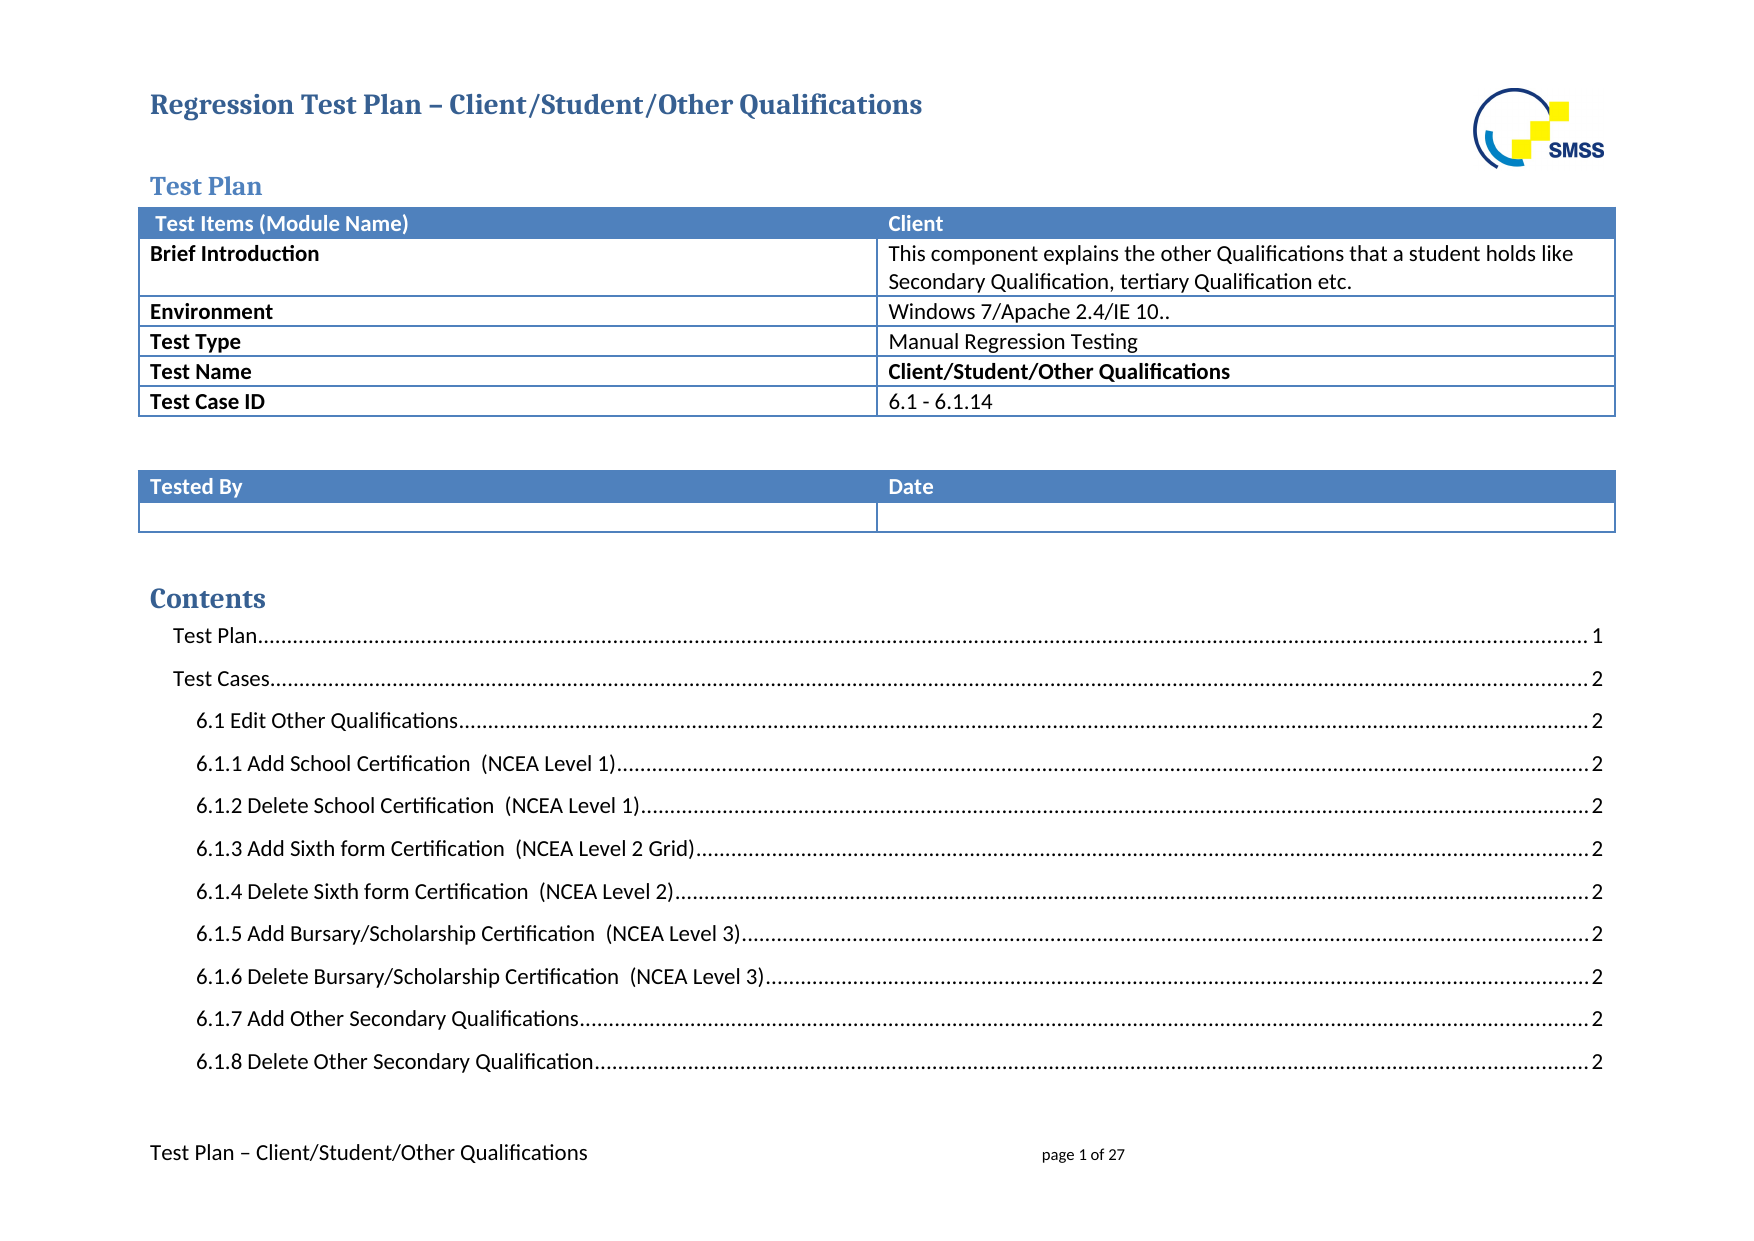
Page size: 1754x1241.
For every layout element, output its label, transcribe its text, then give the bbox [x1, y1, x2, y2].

table_cell Test Type [140, 327, 876, 355]
table_cell Client/Student/Other Qualifications [878, 357, 1614, 385]
table_cell Environment [140, 297, 876, 325]
table_header Test Items (Module Name) [140, 209, 876, 237]
table_header Client [878, 209, 1614, 237]
table_cell [878, 503, 1614, 531]
table_header Tested By [140, 473, 876, 500]
table_cell This component explains the other Qualifications that a student holds like Secondary Qualification, tertiary Qualification etc. [878, 239, 1614, 295]
subtitle Test Plan [150, 171, 1604, 202]
table_cell Test Case ID [140, 387, 876, 415]
table_cell Manual Regression Testing [878, 327, 1614, 355]
table_cell Brief Introduction [140, 239, 876, 295]
table_cell [140, 503, 876, 531]
table_cell Windows 7/Apache 2.4/IE 10.. [878, 297, 1614, 325]
table_cell 6.1 - 6.1.14 [878, 387, 1614, 415]
table_cell Test Name [140, 357, 876, 385]
table_header Date [878, 473, 1614, 500]
